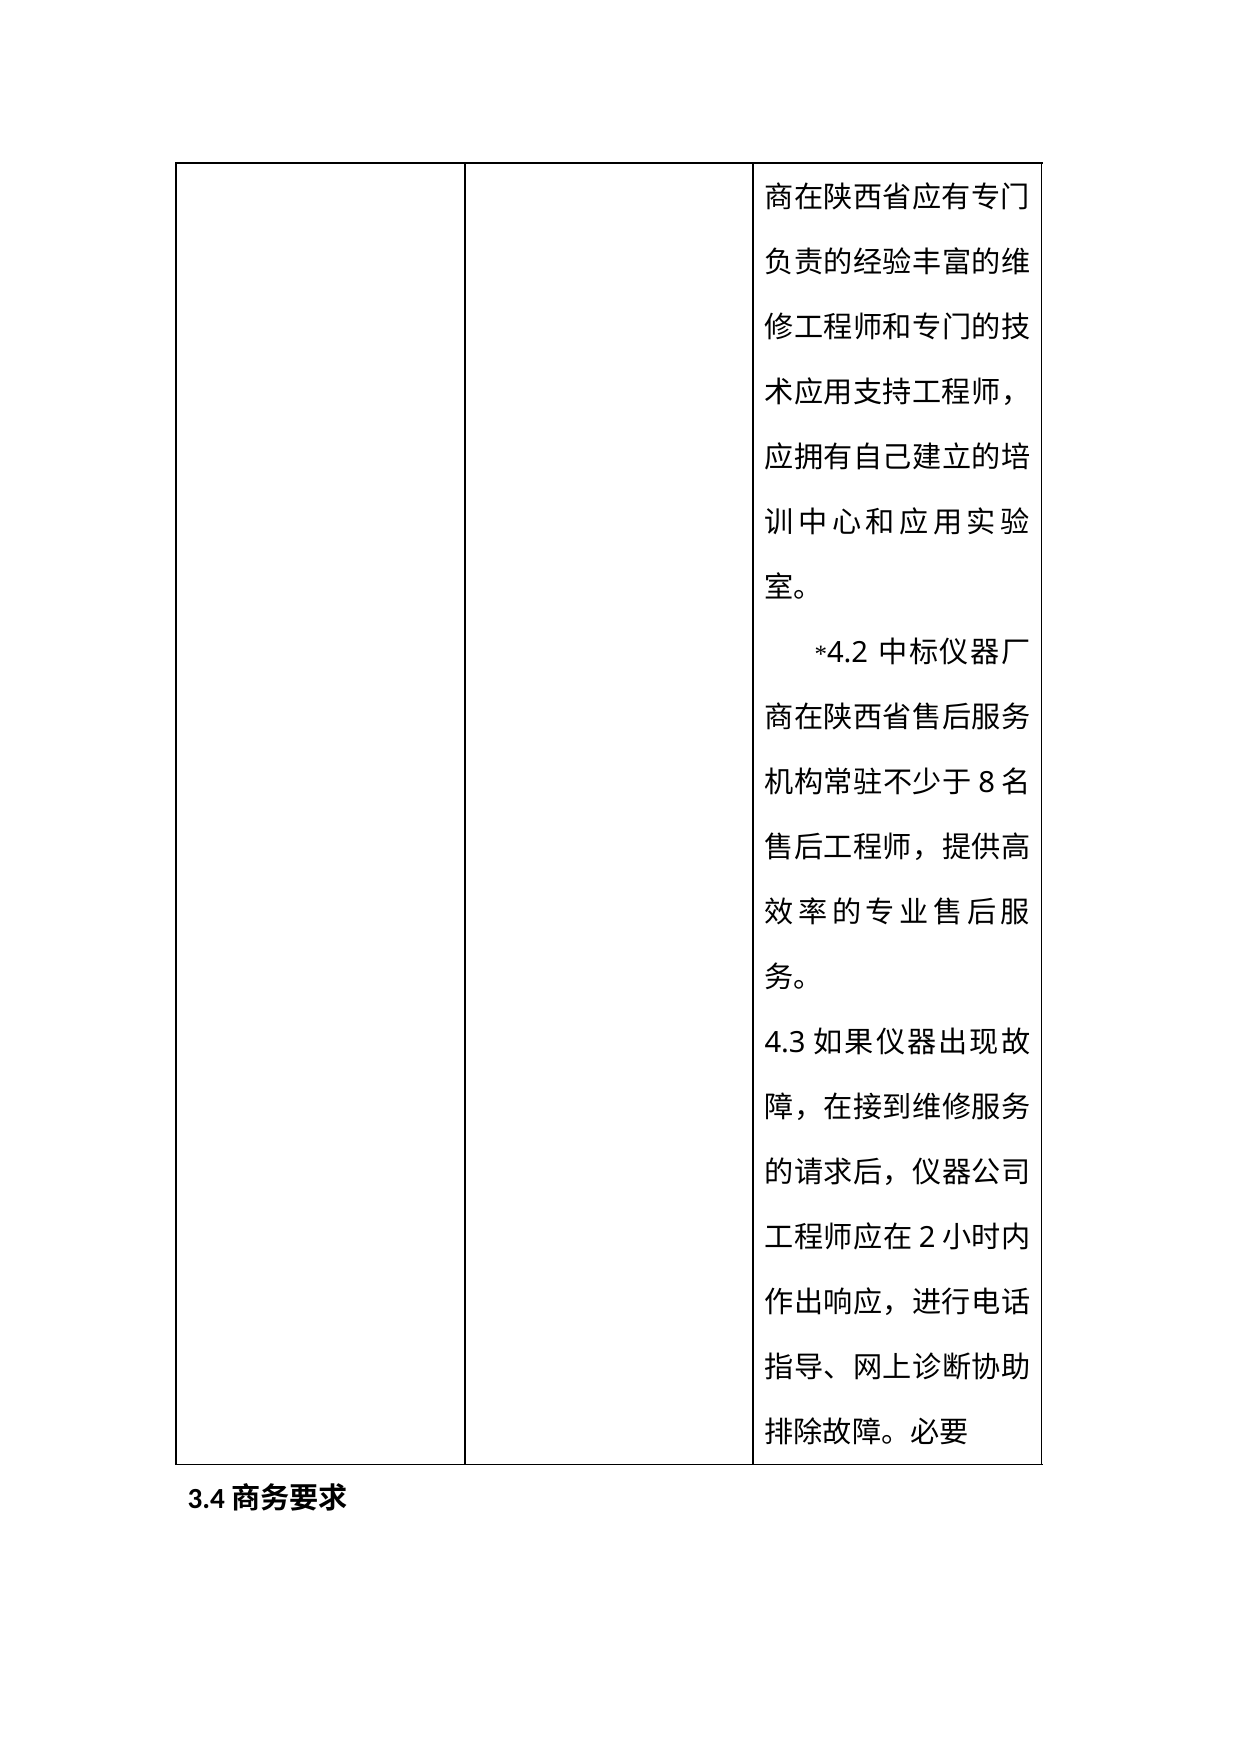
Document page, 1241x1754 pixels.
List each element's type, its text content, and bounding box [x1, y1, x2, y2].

table_cell 1 [466, 164, 752, 1463]
table_cell [177, 164, 464, 1463]
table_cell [754, 164, 1041, 1463]
text 3.4商务要求 [187, 1465, 1053, 1530]
